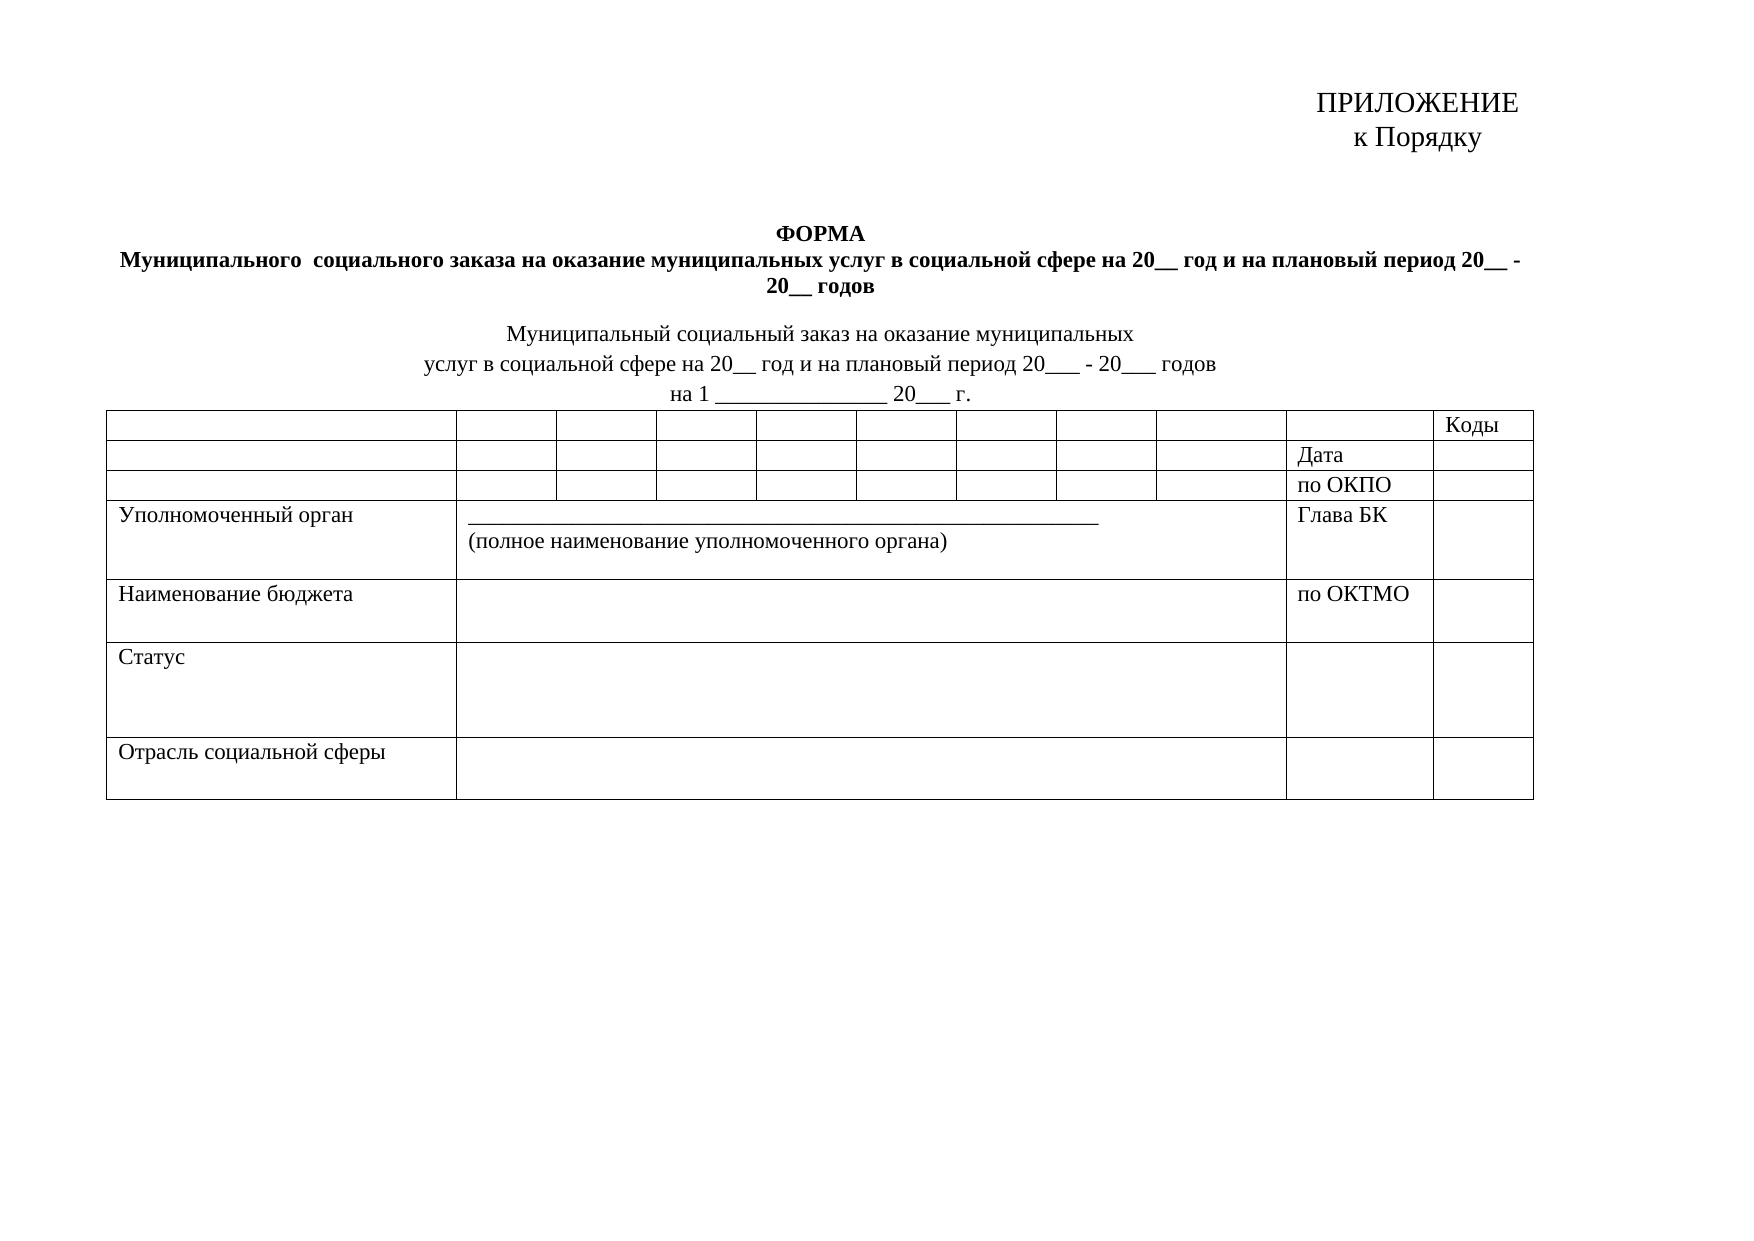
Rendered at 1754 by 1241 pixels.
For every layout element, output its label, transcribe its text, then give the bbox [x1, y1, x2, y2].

table_cell [457, 441, 556, 470]
table_cell [457, 580, 1286, 642]
table_cell [757, 441, 856, 470]
table_cell [457, 738, 1286, 799]
table_cell [557, 471, 656, 500]
table_cell [1434, 441, 1533, 470]
table_cell [1434, 643, 1533, 737]
table_cell [1287, 643, 1433, 737]
table_cell [1157, 441, 1286, 470]
table_cell [457, 471, 556, 500]
table_cell [1287, 738, 1433, 799]
table_cell Статус [107, 643, 456, 737]
table_cell [1157, 471, 1286, 500]
table_cell услуг в социальной сфере на 20__ год и на плановый период 20___ - 20___ годов [107, 350, 1534, 380]
table_cell Дата [1287, 441, 1433, 470]
table_cell [1434, 501, 1533, 579]
table_cell [1434, 580, 1533, 642]
table_cell [857, 471, 956, 500]
table_cell Наименование бюджета [107, 580, 456, 642]
table_cell Отрасль социальной сферы [107, 738, 456, 799]
table_cell [107, 411, 456, 440]
table_cell [957, 441, 1056, 470]
table_cell [557, 441, 656, 470]
table_cell [657, 411, 756, 440]
table_cell [757, 471, 856, 500]
table_cell [657, 441, 756, 470]
table_cell [1434, 471, 1533, 500]
table_cell Глава БК [1287, 501, 1433, 579]
table_cell [1057, 411, 1156, 440]
table_cell [457, 643, 1286, 737]
table_cell по ОКТМО [1287, 580, 1433, 642]
table_cell [1434, 738, 1533, 799]
table_cell Коды [1434, 411, 1533, 440]
table_cell [1157, 411, 1286, 440]
text ПРИЛОЖЕНИЕ [1196, 86, 1639, 119]
table_cell [857, 411, 956, 440]
table_cell [107, 471, 456, 500]
table_cell [757, 411, 856, 440]
table_cell по ОКПО [1287, 471, 1433, 500]
table_cell [657, 471, 756, 500]
table_cell [857, 441, 956, 470]
table_cell Муниципальный социальный заказ на оказание муниципальных [107, 320, 1534, 350]
table_cell [957, 411, 1056, 440]
table_cell [107, 441, 456, 470]
table_cell [1057, 441, 1156, 470]
text к Порядку [1196, 119, 1639, 153]
table_cell на 1 _______________ 20___ г. [107, 380, 1534, 410]
table_cell [957, 471, 1056, 500]
table_cell Уполномоченный орган [107, 501, 456, 579]
table_cell [457, 411, 556, 440]
table_header ФОРМА Муниципального социального заказа на оказание муниципальных услуг в социальной сфере на 20__ год и на плановый период 20__ - 20__ годов [107, 220, 1534, 320]
table_cell [557, 411, 656, 440]
table_cell _______________________________________________________ (полное наименование уполномоченного органа) [457, 501, 1286, 579]
table_cell [1287, 411, 1433, 440]
table_cell [1057, 471, 1156, 500]
